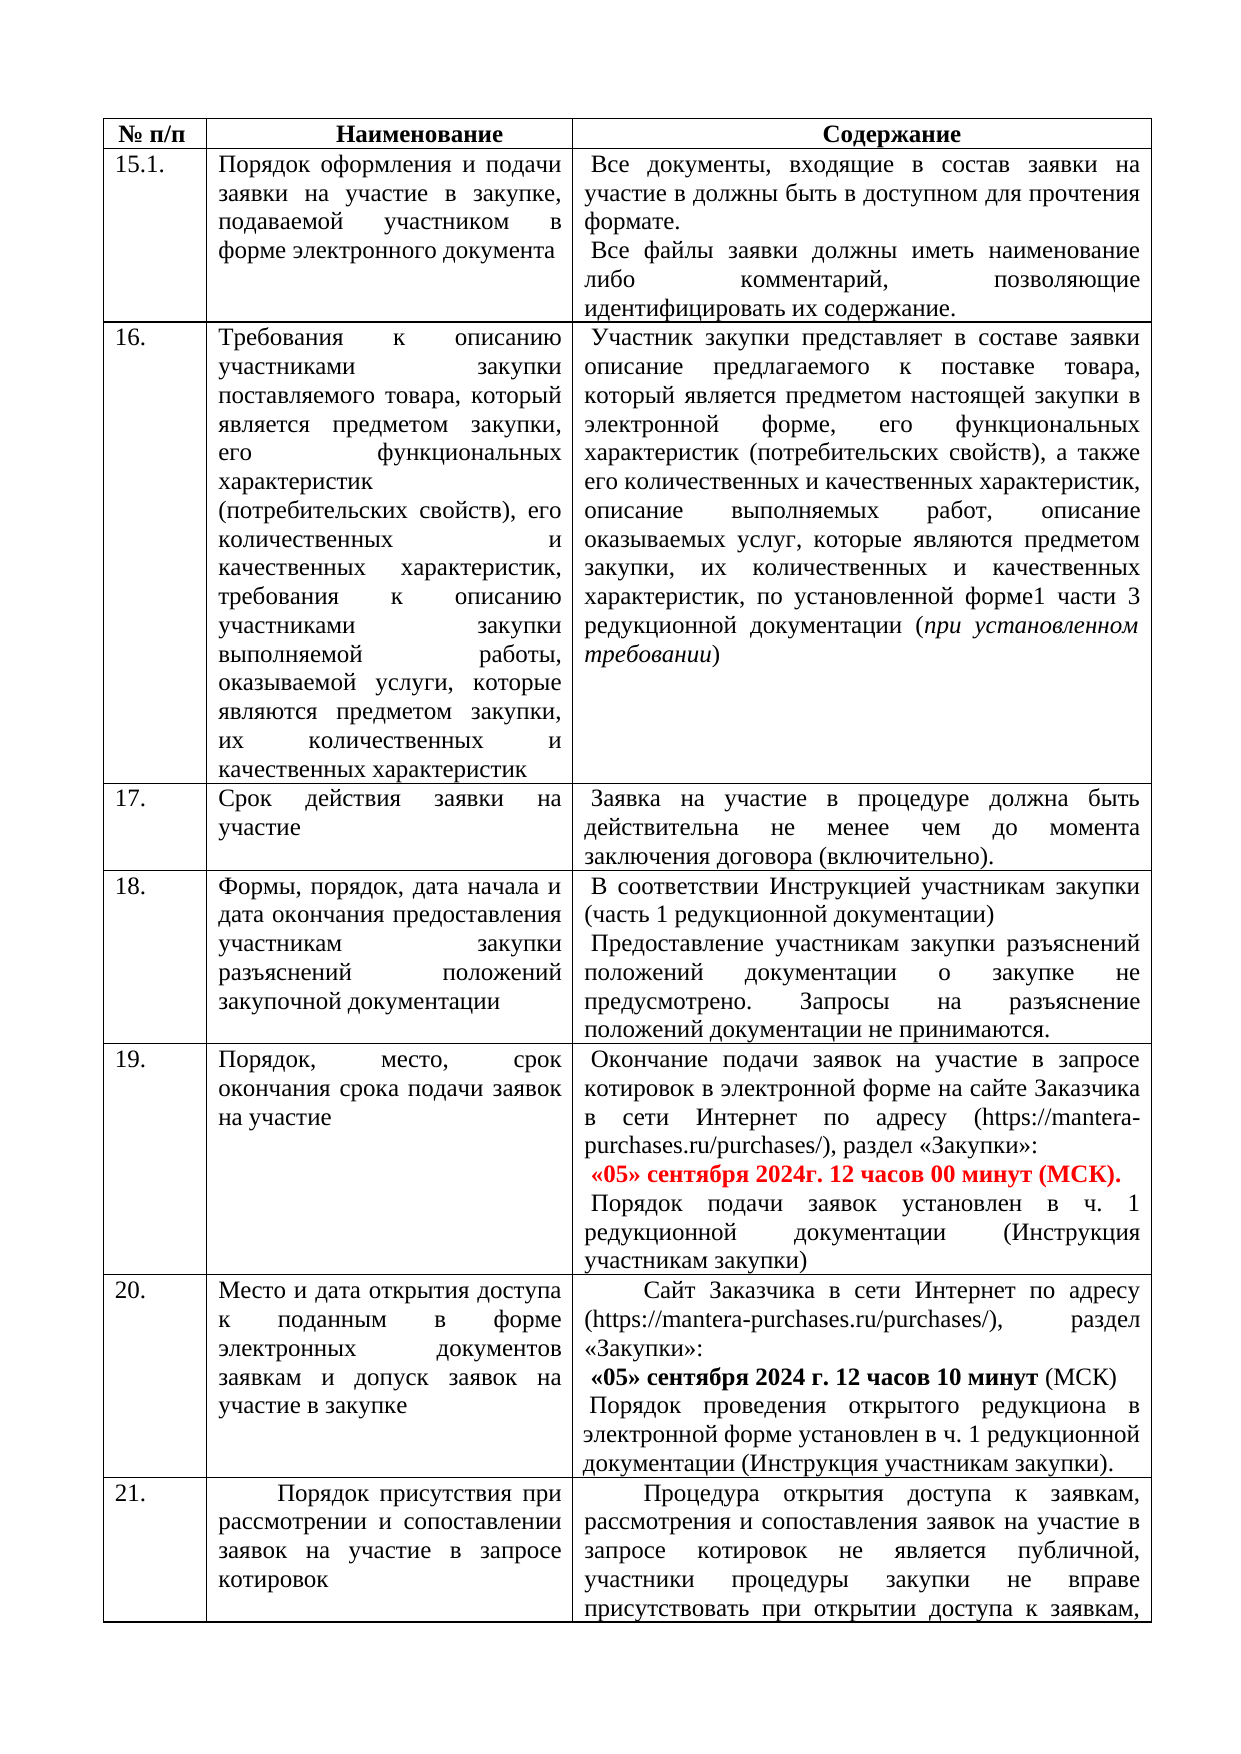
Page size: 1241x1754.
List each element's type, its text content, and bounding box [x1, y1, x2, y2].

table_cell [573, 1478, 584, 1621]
table_header Наименование [207, 119, 572, 148]
table_cell 21. [104, 1478, 206, 1621]
table_cell Окончание подачи заявок на участие в запросе котировок в электронной форме на сайте Заказчика в сети Интернет по адресу (https://mantera-purchases.ru/purchases/), раздел «Закупки»: «05» сентября 2024г. 12 часов 00 минут (МСК). Порядок подачи заявок установлен в ч. 1 редукционной документации (Инструкция участникам закупки) [573, 1044, 1151, 1274]
table_cell 17. [104, 784, 206, 870]
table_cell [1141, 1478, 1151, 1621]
table_cell Формы, порядок, дата начала и дата окончания предоставления участникам закупки разъяснений положений закупочной документации [207, 871, 572, 1043]
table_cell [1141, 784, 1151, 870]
table_cell 20. [104, 1275, 206, 1477]
table_header № п/п [104, 119, 206, 148]
table_cell 19. [104, 1044, 206, 1274]
table_cell Сайт Заказчика в сети Интернет по адресу (https://mantera-purchases.ru/purchases/), раздел «Закупки»: «05» сентября 2024 г. 12 часов 10 минут (МСК) Порядок проведения открытого редукциона в электронной форме установлен в ч. 1 редукционной документации (Инструкция участникам закупки). [573, 1275, 1151, 1477]
table_cell Все документы, входящие в состав заявки на участие в должны быть в доступном для прочтения формате. Все файлы заявки должны иметь наименование либо комментарий, позволяющие идентифицировать их содержание. [573, 149, 1151, 321]
table_cell Участник закупки представляет в составе заявки описание предлагаемого к поставке товара, который является предметом настоящей закупки в электронной форме, его функциональных характеристик (потребительских свойств), а также его количественных и качественных характеристик, описание выполняемых работ, описание оказываемых услуг, которые являются предметом закупки, их количественных и качественных характеристик, по установленной форме1 части 3 редукционной документации (при установленном требовании) [573, 323, 1151, 782]
table_cell 18. [104, 871, 206, 1043]
table_cell 15.1. [104, 149, 206, 321]
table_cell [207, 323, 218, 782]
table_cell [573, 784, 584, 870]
table_header Содержание [573, 119, 1151, 148]
table_cell Срок действия заявки на участие [207, 784, 572, 870]
table_cell В соответствии Инструкцией участникам закупки (часть 1 редукционной документации) Предоставление участникам закупки разъяснений положений документации о закупке не предусмотрено. Запросы на разъяснение положений документации не принимаются. [573, 871, 1151, 1043]
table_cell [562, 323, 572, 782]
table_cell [207, 1478, 572, 1621]
table_cell Порядок оформления и подачи заявки на участие в закупке, подаваемой участником в форме электронного документа [207, 149, 572, 321]
table_cell Место и дата открытия доступа к поданным в форме электронных документов заявкам и допуск заявок на участие в закупке [207, 1275, 572, 1477]
table_cell 16. [104, 323, 206, 782]
table_cell Порядок, место, срок окончания срока подачи заявок на участие [207, 1044, 572, 1274]
